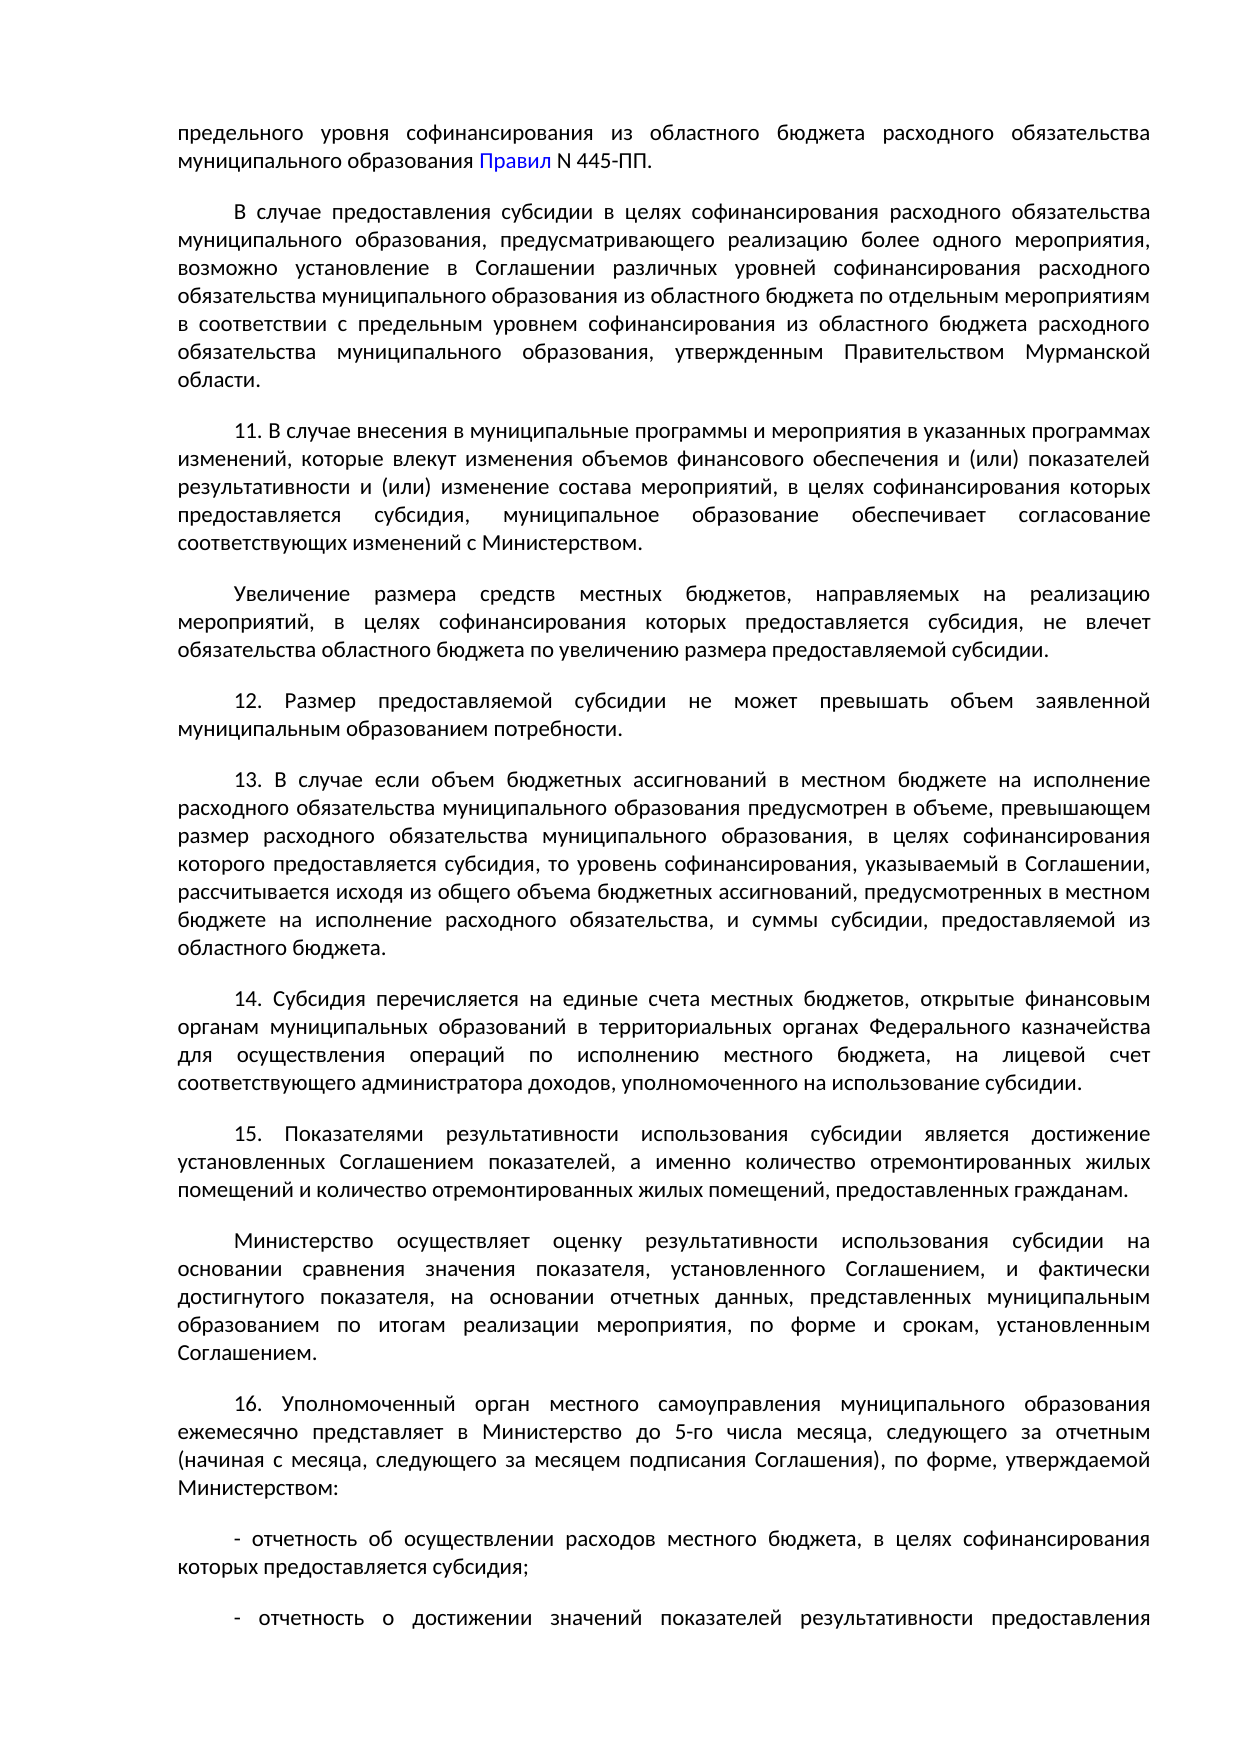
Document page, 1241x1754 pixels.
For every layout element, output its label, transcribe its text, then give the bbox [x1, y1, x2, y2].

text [177, 118, 1152, 174]
text - отчетность об осуществлении расходов местного бюджета, в целях софинансирования которых предоставляется субсидия; [177, 1524, 1152, 1580]
text 13. В случае если объем бюджетных ассигнований в местном бюджете на исполнение расходного обязательства муниципального образования предусмотрен в объеме, превышающем размер расходного обязательства муниципального образования, в целях софинансирования которого предоставляется субсидия, то уровень софинансирования, указываемый в Соглашении, рассчитывается исходя из общего объема бюджетных ассигнований, предусмотренных в местном бюджете на исполнение расходного обязательства, и суммы субсидии, предоставляемой из областного бюджета. [177, 765, 1152, 961]
text 11. В случае внесения в муниципальные программы и мероприятия в указанных программах изменений, которые влекут изменения объемов финансового обеспечения и (или) показателей результативности и (или) изменение состава мероприятий, в целях софинансирования которых предоставляется субсидия, муниципальное образование обеспечивает согласование соответствующих изменений с Министерством. [177, 416, 1152, 556]
text В случае предоставления субсидии в целях софинансирования расходного обязательства муниципального образования, предусматривающего реализацию более одного мероприятия, возможно установление в Соглашении различных уровней софинансирования расходного обязательства муниципального образования из областного бюджета по отдельным мероприятиям в соответствии с предельным уровнем софинансирования из областного бюджета расходного обязательства муниципального образования, утвержденным Правительством Мурманской области. [177, 197, 1152, 393]
text 15. Показателями результативности использования субсидии является достижение установленных Соглашением показателей, а именно количество отремонтированных жилых помещений и количество отремонтированных жилых помещений, предоставленных гражданам. [177, 1119, 1152, 1203]
text 16. Уполномоченный орган местного самоуправления муниципального образования ежемесячно представляет в Министерство до 5-го числа месяца, следующего за отчетным (начиная с месяца, следующего за месяцем подписания Соглашения), по форме, утверждаемой Министерством: [177, 1389, 1152, 1501]
text 14. Субсидия перечисляется на единые счета местных бюджетов, открытые финансовым органам муниципальных образований в территориальных органах Федерального казначейства для осуществления операций по исполнению местного бюджета, на лицевой счет соответствующего администратора доходов, уполномоченного на использование субсидии. [177, 984, 1152, 1096]
text 12. Размер предоставляемой субсидии не может превышать объем заявленной муниципальным образованием потребности. [177, 686, 1152, 742]
text Увеличение размера средств местных бюджетов, направляемых на реализацию мероприятий, в целях софинансирования которых предоставляется субсидия, не влечет обязательства областного бюджета по увеличению размера предоставляемой субсидии. [177, 579, 1152, 663]
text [177, 1603, 1152, 1631]
text Министерство осуществляет оценку результативности использования субсидии на основании сравнения значения показателя, установленного Соглашением, и фактически достигнутого показателя, на основании отчетных данных, представленных муниципальным образованием по итогам реализации мероприятия, по форме и срокам, установленным Соглашением. [177, 1226, 1152, 1366]
